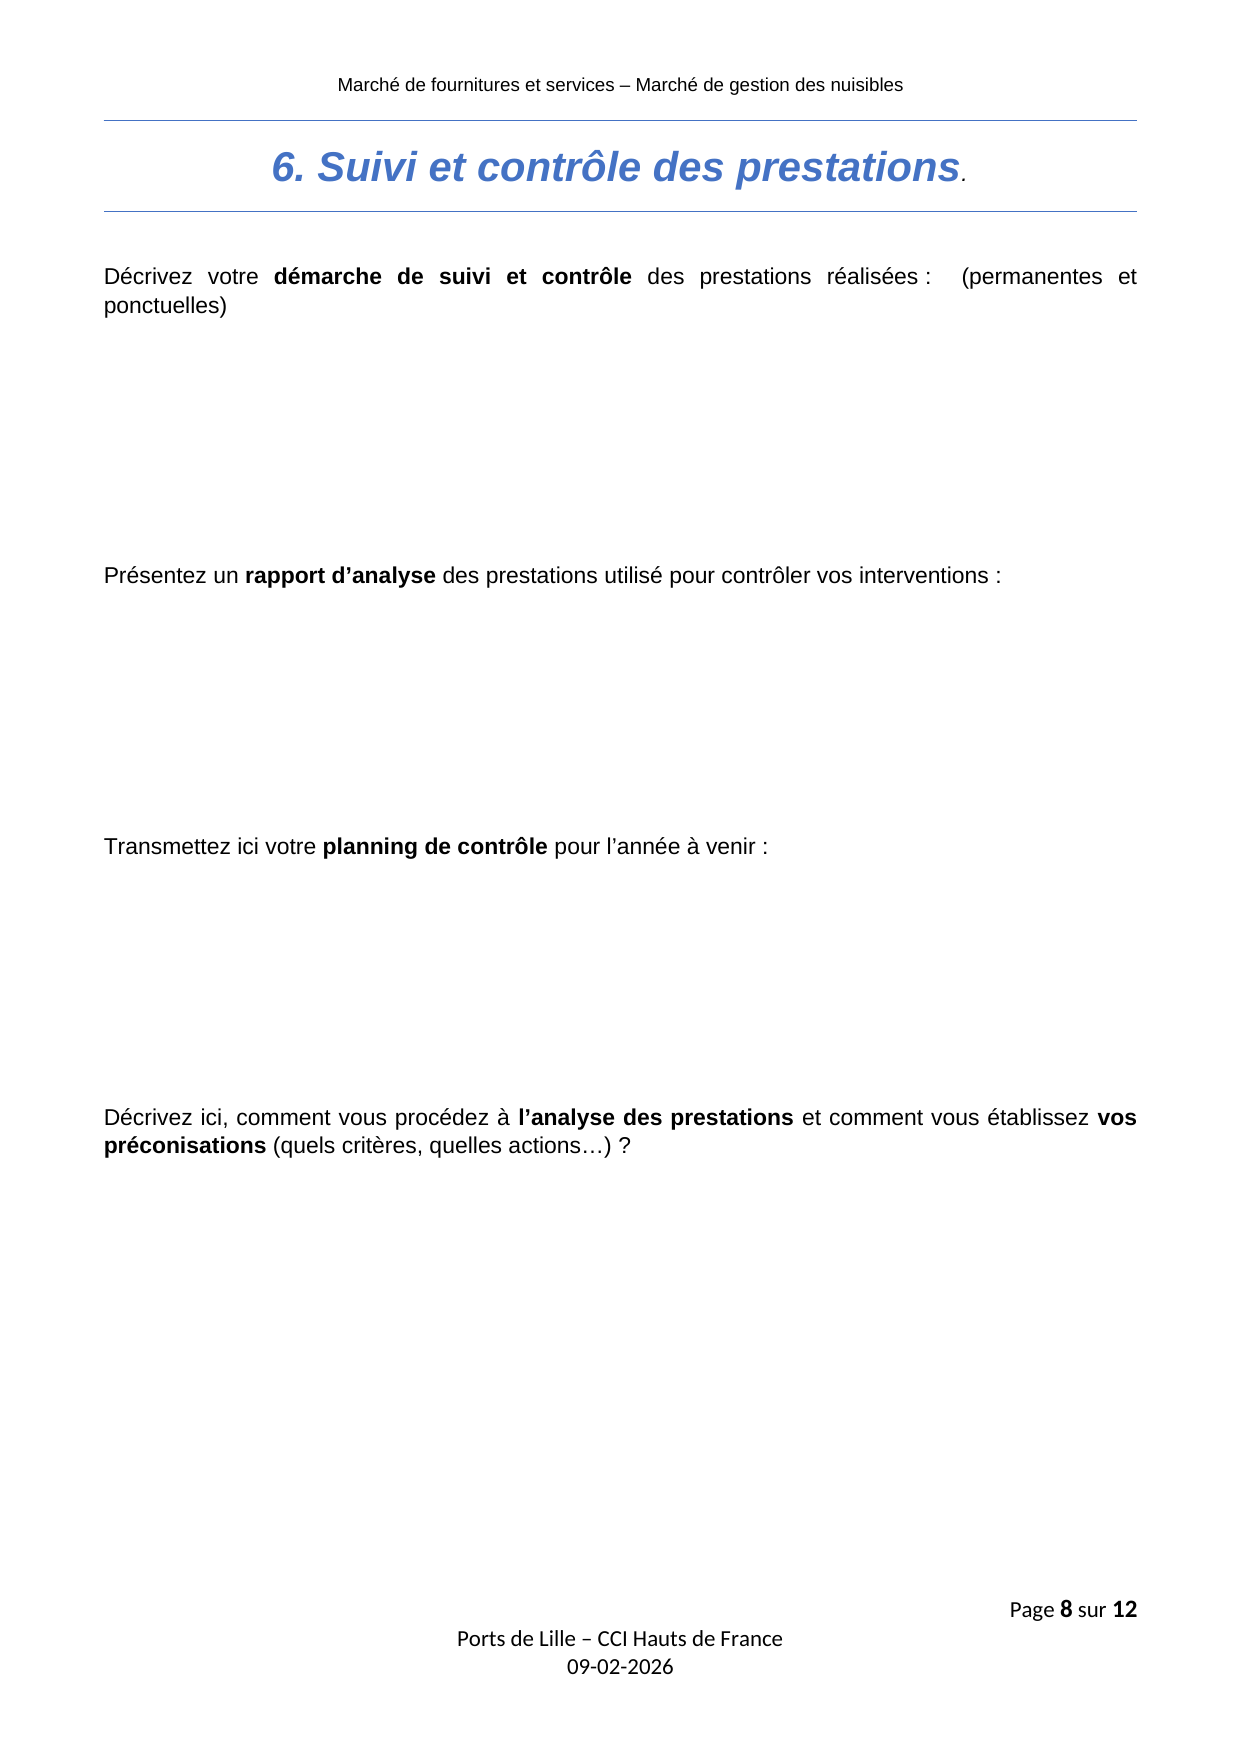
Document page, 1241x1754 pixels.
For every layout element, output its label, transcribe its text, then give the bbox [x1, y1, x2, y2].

text Présentez un rapport d’analyse des prestations utilisé pour contrôler vos interventions : [103, 562, 1137, 589]
text Décrivez ici, comment vous procédez à l’analyse des prestations et comment vous établissez vos préconisations (quels critères, quelles actions…) ? [103, 1103, 1137, 1158]
text Décrivez votre démarche de suivi et contrôle des prestations réalisées : (permanentes et ponctuelles) [103, 263, 1137, 318]
text Transmettez ici votre planning de contrôle pour l’année à venir : [103, 833, 1137, 859]
text 6. Suivi et contrôle des prestations. [103, 121, 1137, 212]
